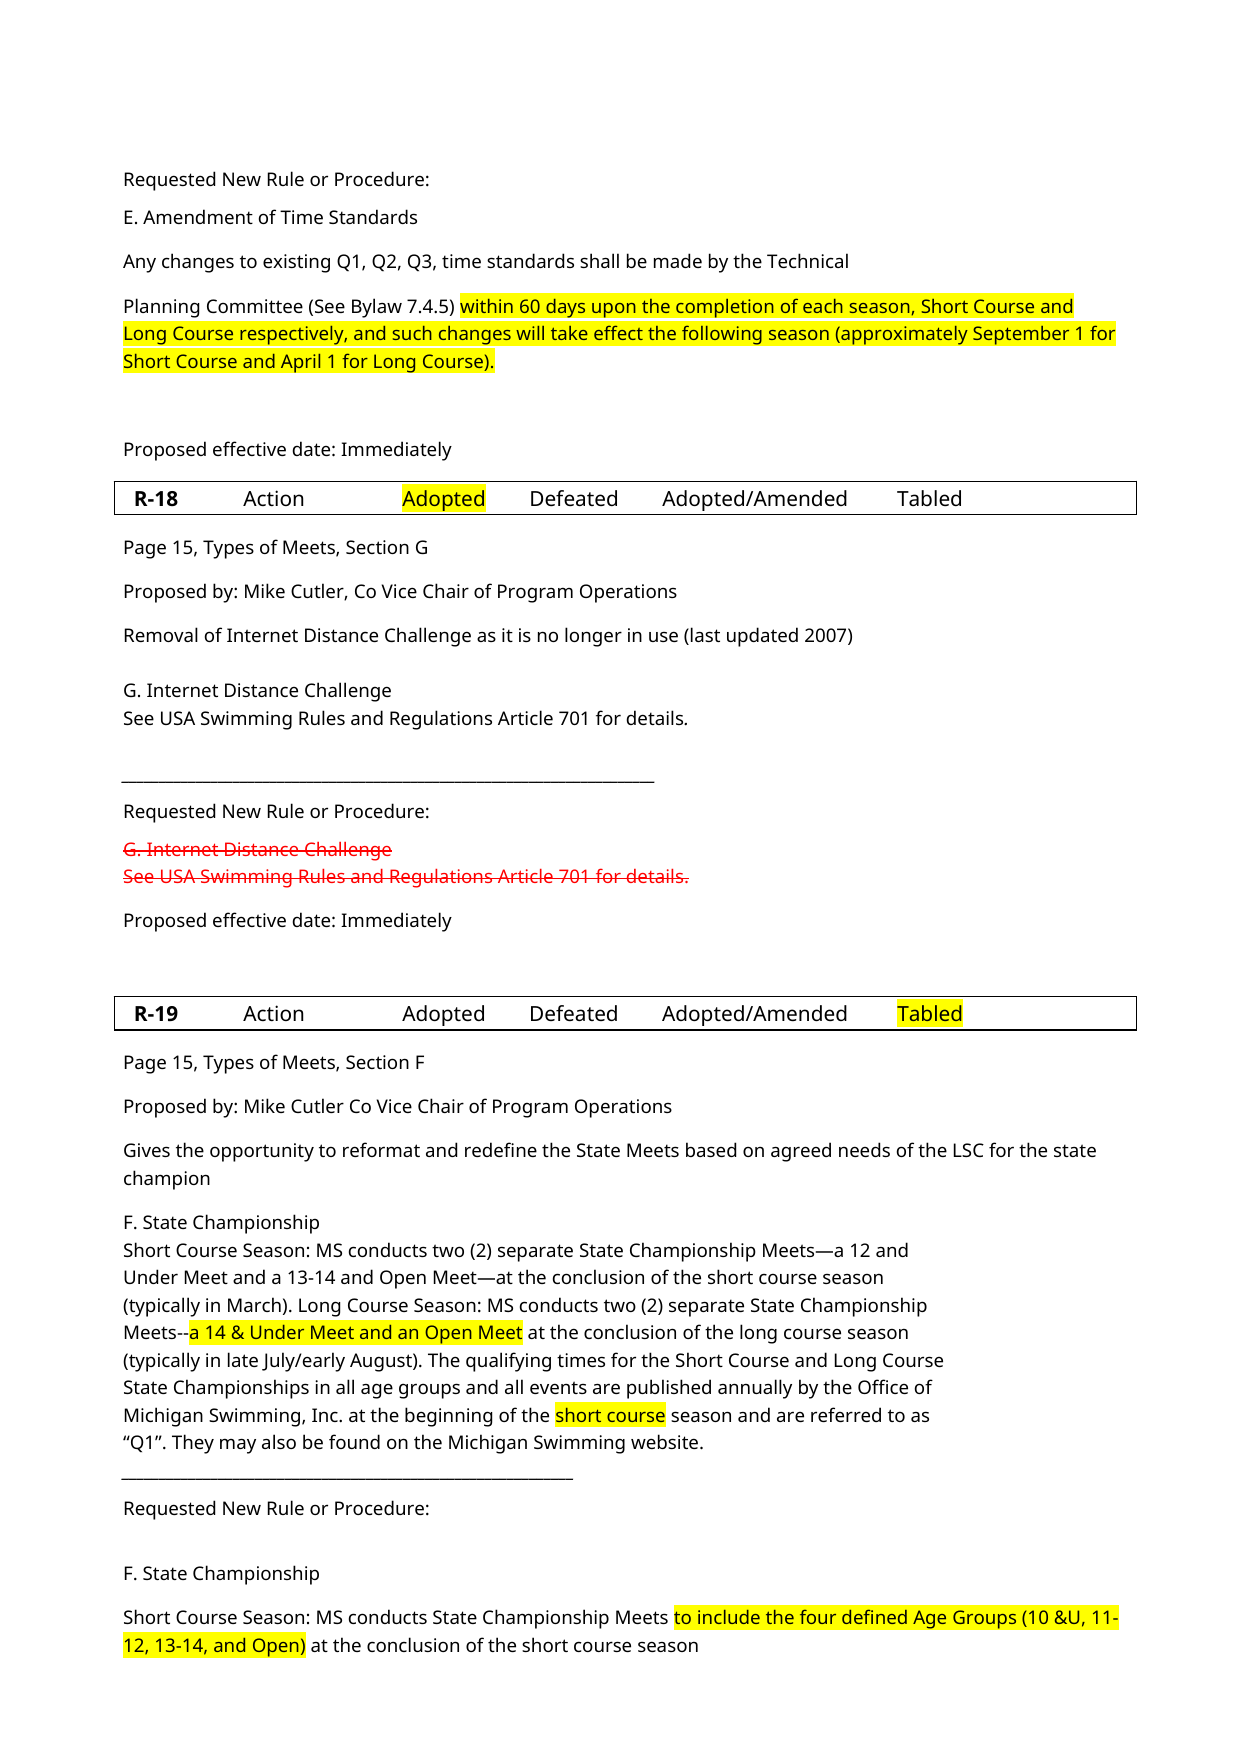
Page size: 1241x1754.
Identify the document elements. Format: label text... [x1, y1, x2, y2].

text R-18 Action Adopted Defeated Adopted/Amended Tabled [115, 482, 1136, 514]
text G. Internet Distance Challenge [123, 677, 1121, 703]
text Michigan Swimming, Inc. at the beginning of the short course season and are referred to as [123, 1402, 555, 1427]
text Page 15, Types of Meets, Section G [123, 534, 1121, 559]
text Requested New Rule or Procedure: [123, 167, 1121, 192]
text (typically in late July/early August). The qualifying times for the Short Course and Long Course [123, 1347, 1121, 1372]
text State Championships in all age groups and all events are published annually by the Office of [123, 1374, 1121, 1400]
text E. Amendment of Time Standards [123, 205, 1121, 230]
text Under Meet and a 13-14 and Open Meet—at the conclusion of the short course season [123, 1264, 1121, 1290]
text _____________________________________________________________ [123, 1457, 1121, 1482]
text F. State Championship [123, 1561, 1121, 1586]
text Michigan Swimming, Inc. at the beginning of the short course season and are referred to as [666, 1402, 1121, 1427]
text Gives the opportunity to reformat and redefine the State Meets based on agreed needs of the LSC for the state champion [123, 1138, 1121, 1191]
text Short Course Season: MS conducts two (2) separate State Championship Meets—a 12 and [123, 1237, 1121, 1262]
text Any changes to existing Q1, Q2, Q3, time standards shall be made by the Technical [123, 249, 1121, 274]
text Requested New Rule or Procedure: [123, 798, 1121, 823]
text Proposed by: Mike Cutler Co Vice Chair of Program Operations [123, 1094, 1121, 1119]
text See USA Swimming Rules and Regulations Article 701 for details. [123, 863, 1121, 889]
text Proposed effective date: Immediately [123, 436, 1121, 462]
text F. State Championship [123, 1209, 1121, 1235]
text Proposed effective date: Immediately [123, 908, 1121, 933]
text Proposed by: Mike Cutler, Co Vice Chair of Program Operations [123, 578, 1121, 604]
text R-19 Action Adopted Defeated Adopted/Amended Tabled [115, 997, 1136, 1029]
text See USA Swimming Rules and Regulations Article 701 for details. [123, 705, 1121, 730]
text Short Course Season: MS conducts State Championship Meets to include the four defined Age Groups (10 &U, 11-12, 13-14, and Open) at the conclusion of the short course season [123, 1605, 1121, 1658]
text Page 15, Types of Meets, Section F [123, 1049, 1121, 1075]
text G. Internet Distance Challenge [123, 836, 1121, 861]
text ________________________________________________________________________ [123, 760, 1121, 785]
text Meets--a 14 & Under Meet and an Open Meet at the conclusion of the long course season [123, 1319, 1121, 1345]
text Requested New Rule or Procedure: [123, 1495, 1121, 1521]
text (typically in March). Long Course Season: MS conducts two (2) separate State Championship [123, 1292, 1121, 1317]
text Removal of Internet Distance Challenge as it is no longer in use (last updated 2007) [123, 622, 1121, 648]
text “Q1”. They may also be found on the Michigan Swimming website. [123, 1429, 1121, 1455]
text Planning Committee (See Bylaw 7.4.5) within 60 days upon the completion of each season, Short Course and Long Course respectively, and such changes will take effect the following season (approximately September 1 for Short Course and April 1 for Long Course). [123, 293, 1121, 373]
